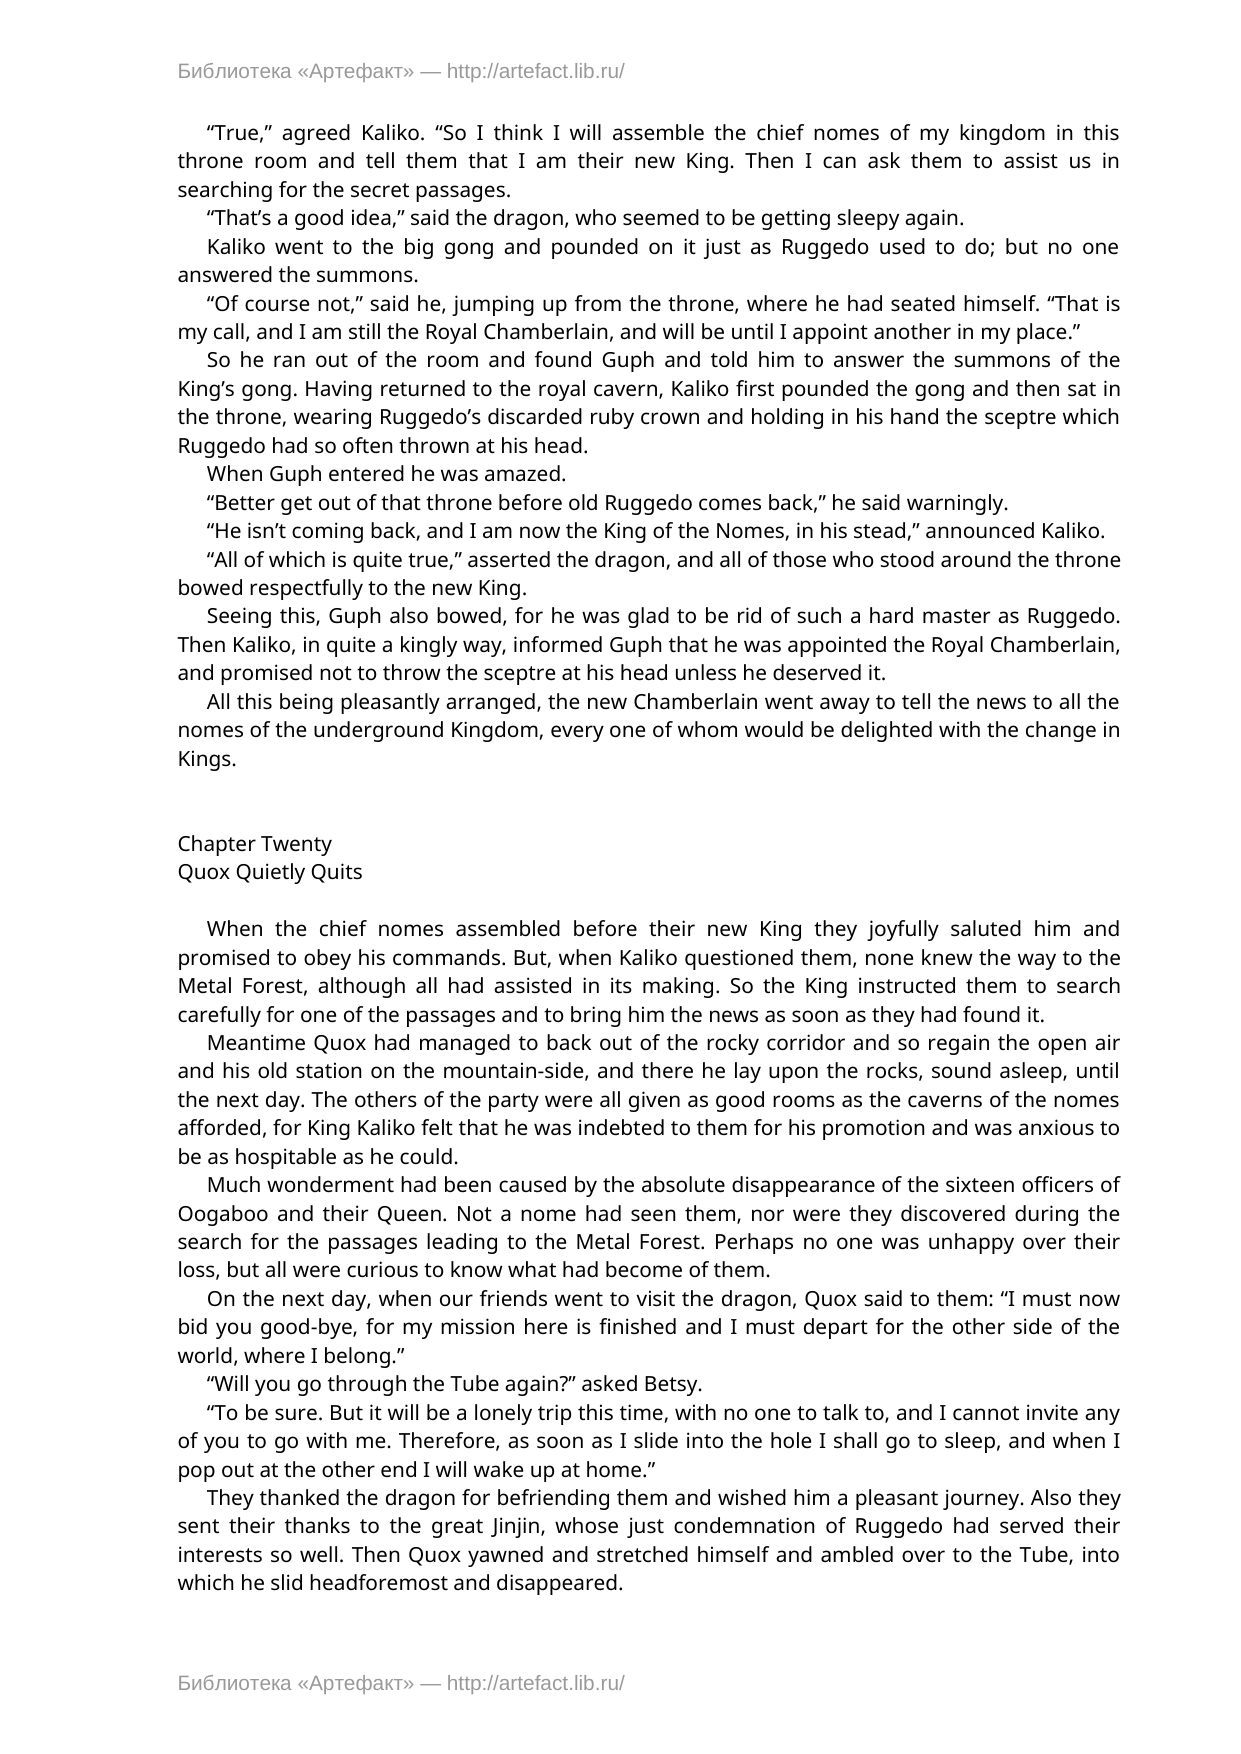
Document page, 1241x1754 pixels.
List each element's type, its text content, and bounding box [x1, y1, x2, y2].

text Seeing this, Guph also bowed, for he was glad to be rid of such a hard master as Ruggedo. Then Kaliko, in quite a kingly way, informed Guph that he was appointed the Royal Chamberlain, and promised not to throw the sceptre at his head unless he deserved it. [177, 602, 1122, 687]
text “Will you go through the Tube again?” asked Betsy. [177, 1369, 1122, 1398]
text “To be sure. But it will be a lonely trip this time, with no one to talk to, and I cannot invite any of you to go with me. Therefore, as soon as I slide into the hole I shall go to sleep, and when I pop out at the other end I will wake up at home.” [177, 1398, 1122, 1483]
text “That’s a good idea,” said the dragon, who seemed to be getting sleepy again. [177, 203, 1122, 232]
text “Of course not,” said he, jumping up from the throne, where he had seated himself. “That is my call, and I am still the Royal Chamberlain, and will be until I appoint another in my place.” [177, 289, 1122, 346]
subtitle Quox Quietly Quits [177, 857, 1122, 886]
text “All of which is quite true,” asserted the dragon, and all of those who stood around the throne bowed respectfully to the new King. [177, 545, 1122, 602]
text “True,” agreed Kaliko. “So I think I will assemble the chief nomes of my kingdom in this throne room and tell them that I am their new King. Then I can ask them to assist us in searching for the secret passages. [177, 118, 1122, 203]
text “Better get out of that throne before old Ruggedo comes back,” he said warningly. [177, 488, 1122, 516]
text So he ran out of the room and found Guph and told him to answer the summons of the King’s gong. Having returned to the royal cavern, Kaliko first pounded the gong and then sat in the throne, wearing Ruggedo’s discarded ruby crown and holding in his hand the sceptre which Ruggedo had so often thrown at his head. [177, 346, 1122, 459]
text Meantime Quox had managed to back out of the rocky corridor and so regain the open air and his old station on the mountain-side, and there he lay upon the rocks, sound asleep, until the next day. The others of the party were all given as good rooms as the caverns of the nomes afforded, for King Kaliko felt that he was indebted to them for his promotion and was anxious to be as hospitable as he could. [177, 1028, 1122, 1170]
text Kaliko went to the big gong and pounded on it just as Ruggedo used to do; but no one answered the summons. [177, 232, 1122, 289]
text All this being pleasantly arranged, the new Chamberlain went away to tell the news to all the nomes of the underground Kingdom, every one of whom would be delighted with the change in Kings. [177, 687, 1122, 772]
text They thanked the dragon for befriending them and wished him a pleasant journey. Also they sent their thanks to the great Jinjin, whose just condemnation of Ruggedo had served their interests so well. Then Quox yawned and stretched himself and ambled over to the Tube, into which he slid headforemost and disappeared. [177, 1483, 1122, 1597]
text Much wonderment had been caused by the absolute disappearance of the sixteen officers of Oogaboo and their Queen. Not a nome had seen them, nor were they discovered during the search for the passages leading to the Metal Forest. Perhaps no one was unhappy over their loss, but all were curious to know what had become of them. [177, 1170, 1122, 1284]
text When the chief nomes assembled before their new King they joyfully saluted him and promised to obey his commands. But, when Kaliko questioned them, none knew the way to the Metal Forest, although all had assisted in its making. So the King instructed them to search carefully for one of the passages and to bring him the news as soon as they had found it. [177, 914, 1122, 1028]
subtitle Chapter Twenty [177, 829, 1122, 857]
text On the next day, when our friends went to visit the dragon, Quox said to them: “I must now bid you good-bye, for my mission here is finished and I must depart for the other side of the world, where I belong.” [177, 1284, 1122, 1369]
text “He isn’t coming back, and I am now the King of the Nomes, in his stead,” announced Kaliko. [177, 516, 1122, 545]
text When Guph entered he was amazed. [177, 459, 1122, 488]
